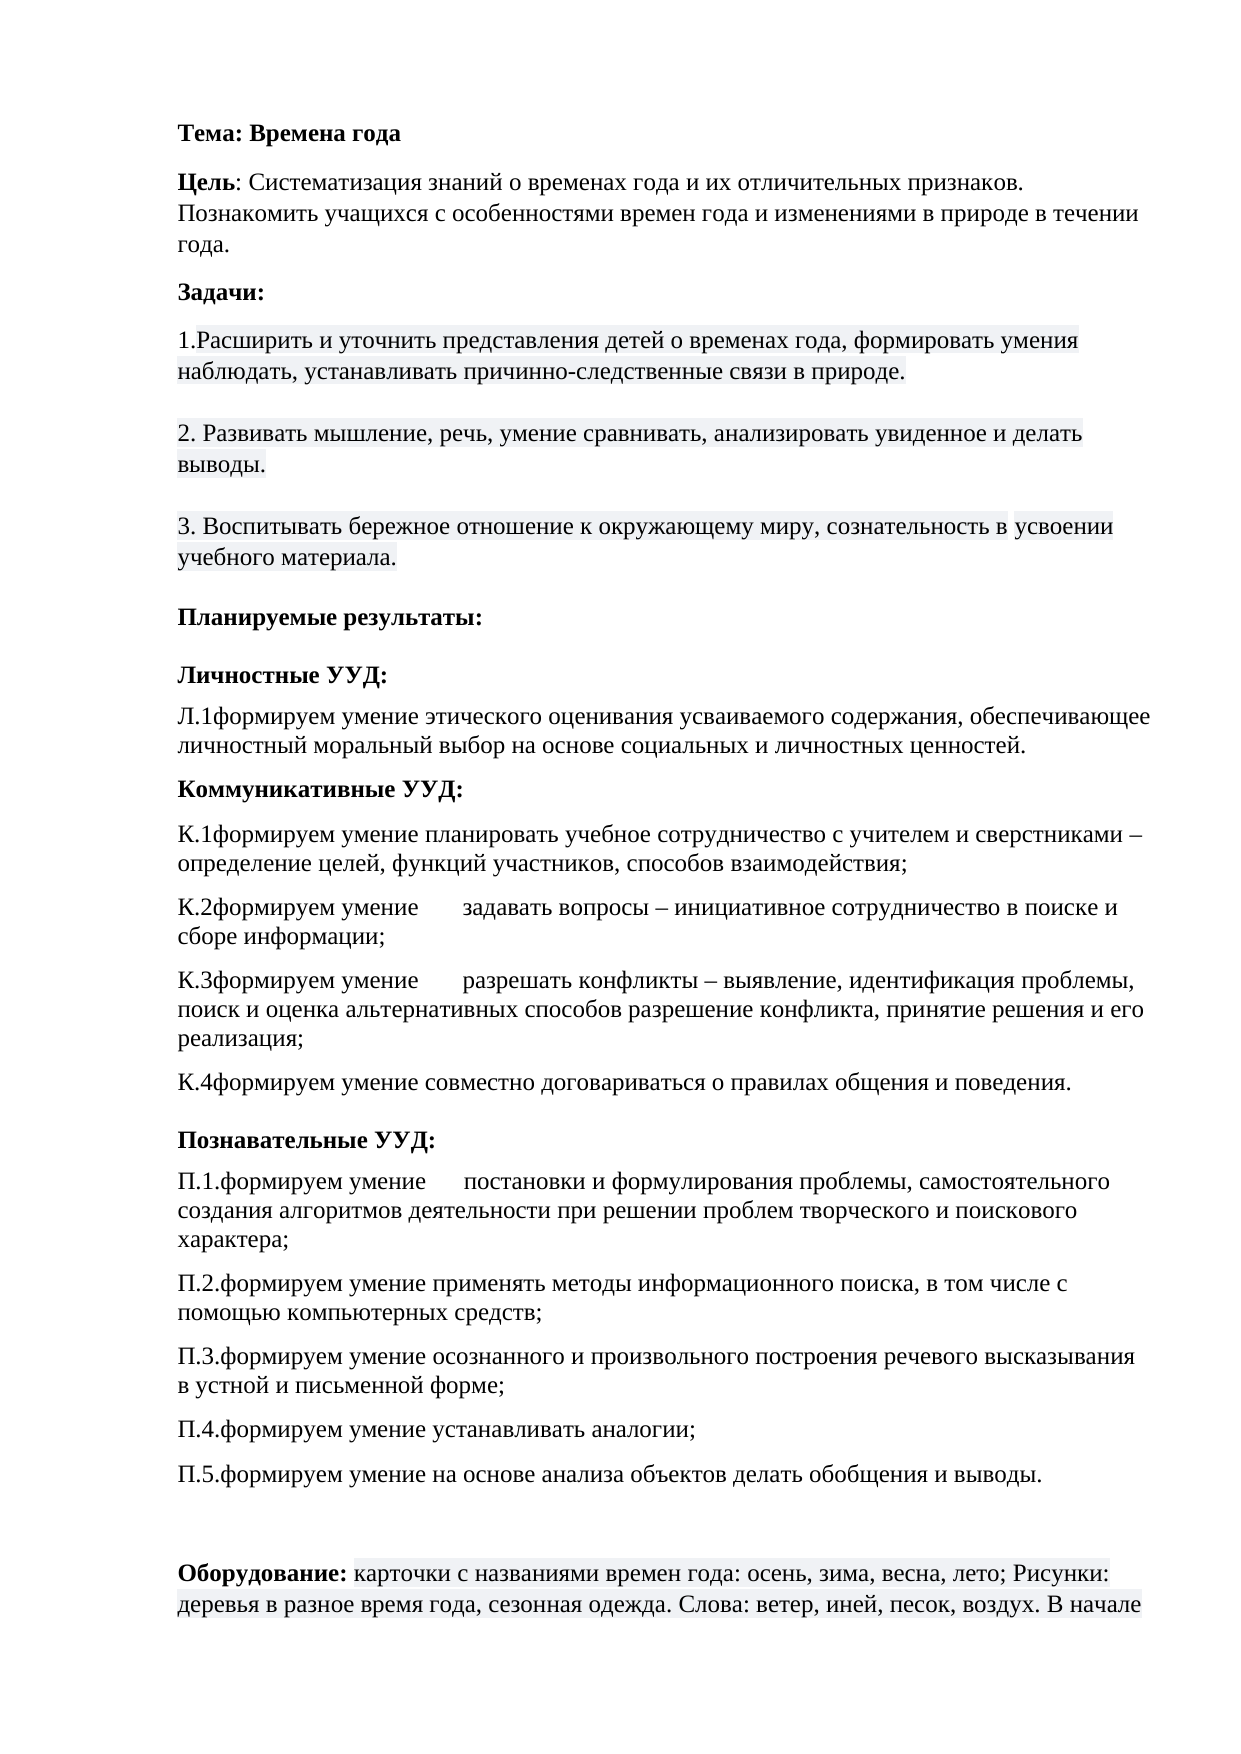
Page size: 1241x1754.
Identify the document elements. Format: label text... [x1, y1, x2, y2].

text Задачи: [177, 277, 1152, 306]
text К.3формируем умение разрешать конфликты – выявление, идентификация проблемы, поиск и оценка альтернативных способов разрешение конфликта, принятие решения и его реализация; [177, 965, 1152, 1051]
text П.3.формируем умение осознанного и произвольного построения речевого высказывания в устной и письменной форме; [177, 1341, 1152, 1399]
text П.2.формируем умение применять методы информационного поиска, в том числе с помощью компьютерных средств; [177, 1268, 1152, 1326]
text Цель: Систематизация знаний о временах года и их отличительных признаков. Познакомить учащихся с особенностями времен года и изменениями в природе в течении года. [177, 167, 1152, 258]
text К.1формируем умение планировать учебное сотрудничество с учителем и сверстниками – определение целей, функций участников, способов взаимодействия; [177, 819, 1152, 876]
text К.4формируем умение совместно договариваться о правилах общения и поведения. [177, 1067, 1152, 1096]
text П.1.формируем умение постановки и формулирования проблемы, самостоятельного создания алгоритмов деятельности при решении проблем творческого и поискового характера; [177, 1166, 1152, 1252]
text Планируемые результаты: [177, 602, 1152, 631]
text П.5.формируем умение на основе анализа объектов делать обобщения и выводы. [177, 1459, 1152, 1487]
text Познавательные УУД: [177, 1125, 1152, 1154]
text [177, 1558, 1152, 1618]
text Коммуникативные УУД: [177, 774, 1152, 803]
text К.2формируем умение задавать вопросы – инициативное сотрудничество в поиске и сборе информации; [177, 892, 1152, 949]
text Личностные УУД: [177, 660, 1152, 689]
text 1.Расширить и уточнить представления детей о временах года, формировать умения наблюдать, устанавливать причинно-следственные связи в природе. 2. Развивать мышление, речь, умение сравнивать, анализировать увиденное и делать выводы. 3. Воспитывать бережное отношение к окружающему миру, сознательность в усвоении учебного материала. [177, 325, 1152, 571]
text П.4.формируем умение устанавливать аналогии; [177, 1414, 1152, 1443]
text Тема: Времена года [177, 118, 1152, 147]
text Л.1формируем умение этического оценивания усваиваемого содержания, обеспечивающее личностный моральный выбор на основе социальных и личностных ценностей. [177, 701, 1152, 759]
